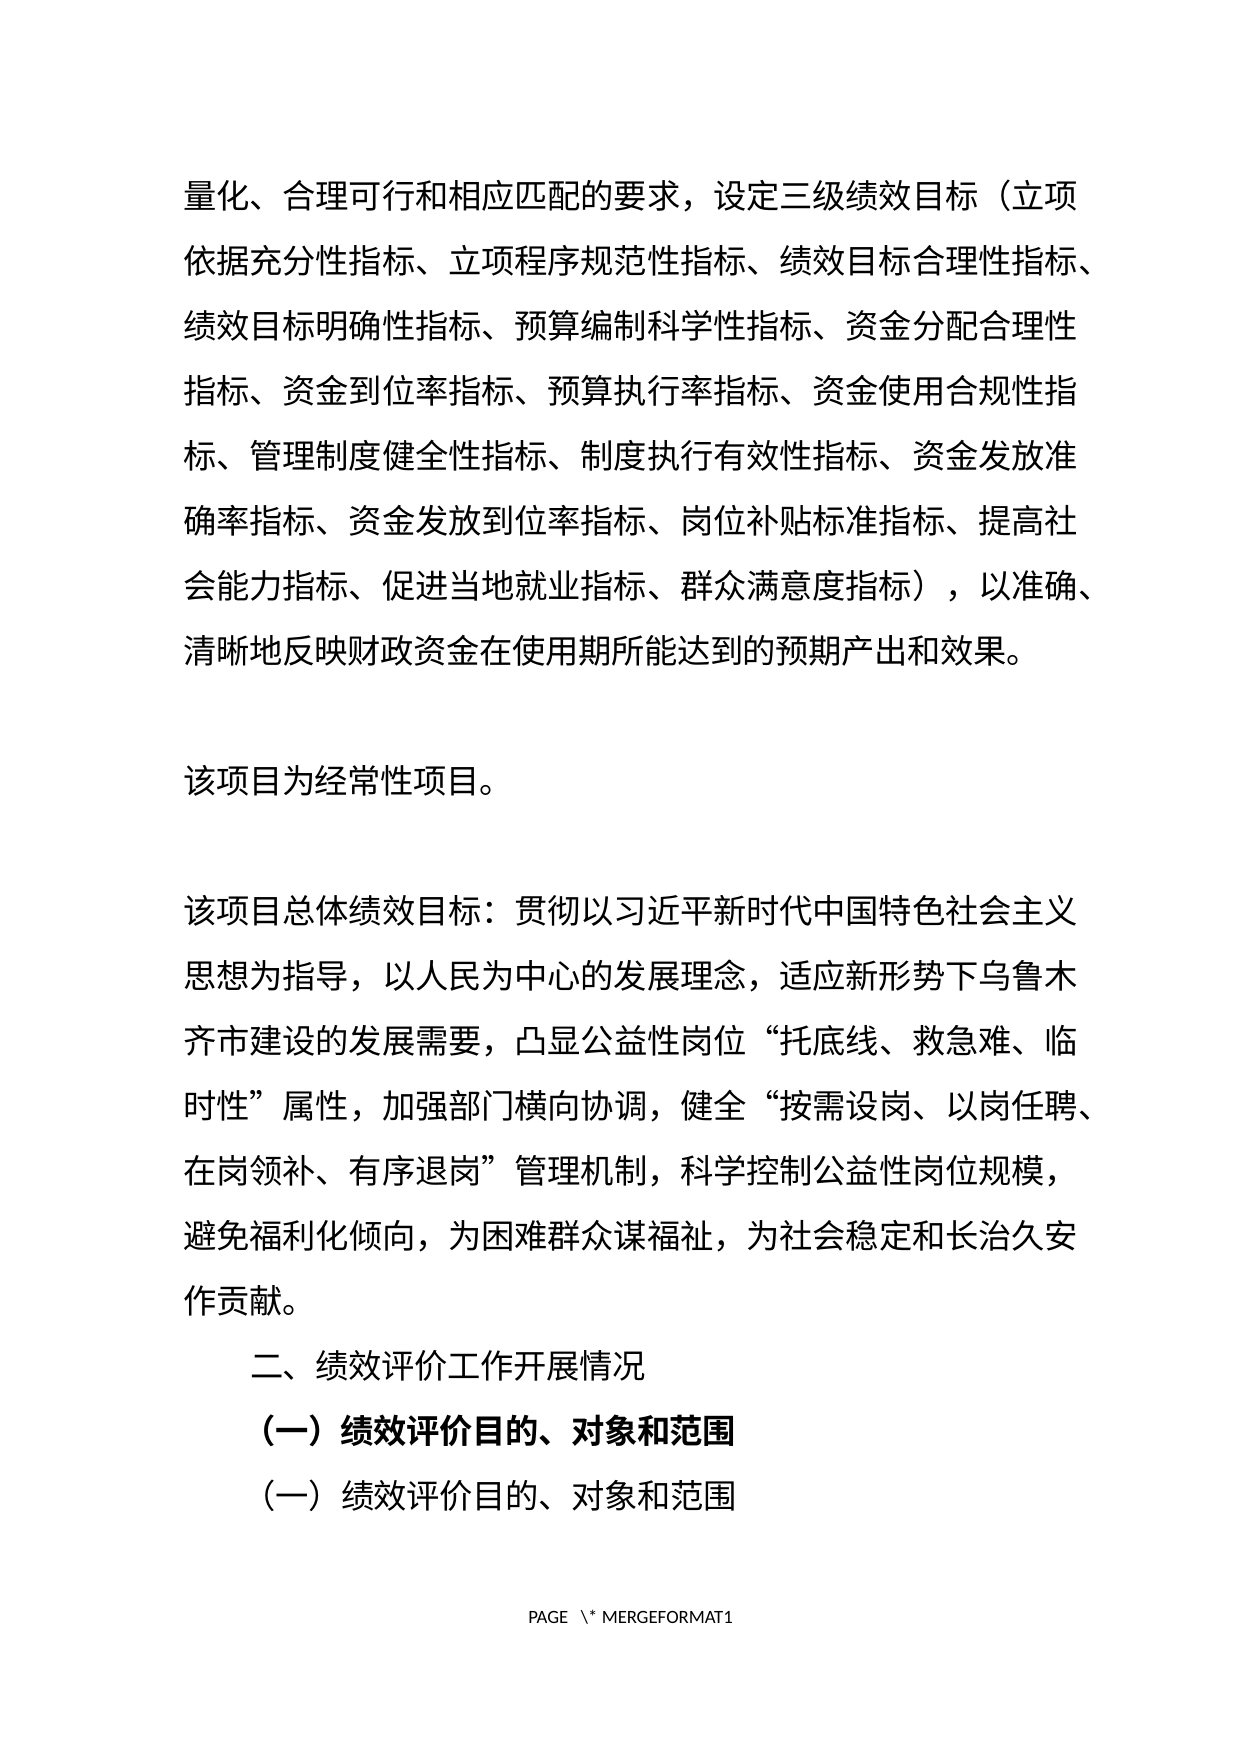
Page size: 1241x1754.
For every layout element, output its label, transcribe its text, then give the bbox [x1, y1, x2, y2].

text （一）绩效评价目的、对象和范围 [183, 1397, 1078, 1462]
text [183, 1462, 1078, 1527]
text 二、绩效评价工作开展情况 [183, 1332, 1078, 1397]
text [183, 162, 1078, 1332]
